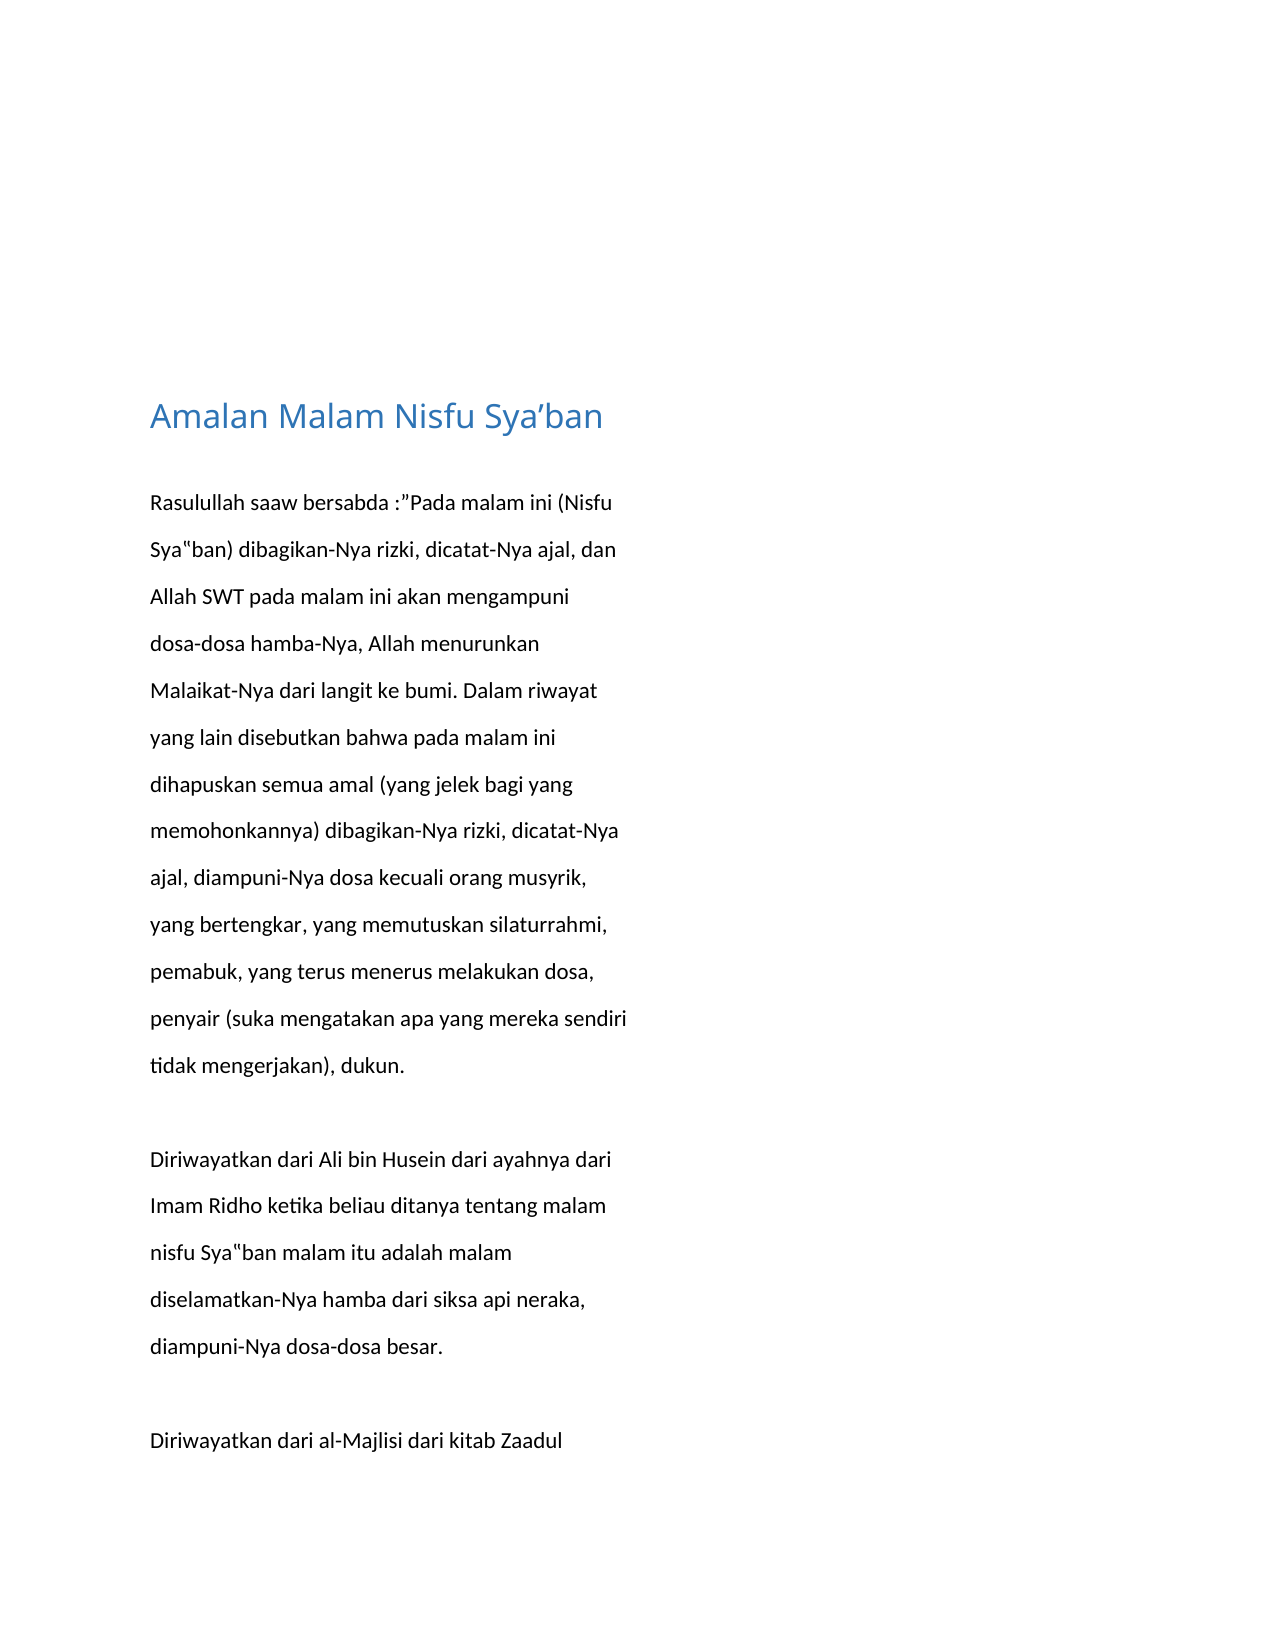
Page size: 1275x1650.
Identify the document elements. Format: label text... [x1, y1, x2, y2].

text Sya‟ban) dibagikan-Nya rizki, dicatat-Nya ajal, dan [150, 535, 1125, 563]
text Allah SWT pada malam ini akan mengampuni [150, 582, 1125, 610]
text nisfu Sya‟ban malam itu adalah malam [150, 1238, 1125, 1267]
text Malaikat-Nya dari langit ke bumi. Dalam riwayat [150, 676, 1125, 704]
text memohonkannya) dibagikan-Nya rizki, dicatat-Nya [150, 817, 1125, 845]
text diselamatkan-Nya hamba dari siksa api neraka, [150, 1285, 1125, 1313]
text yang bertengkar, yang memutuskan silaturrahmi, [150, 910, 1125, 938]
text dosa-dosa hamba-Nya, Allah menurunkan [150, 629, 1125, 657]
text Diriwayatkan dari Ali bin Husein dari ayahnya dari [150, 1145, 1125, 1173]
text diampuni-Nya dosa-dosa besar. [150, 1332, 1125, 1360]
subtitle Amalan Malam Nisfu Sya’ban [150, 393, 1125, 438]
text pemabuk, yang terus menerus melakukan dosa, [150, 957, 1125, 985]
text ajal, diampuni-Nya dosa kecuali orang musyrik, [150, 863, 1125, 892]
text tidak mengerjakan), dukun. [150, 1051, 1125, 1079]
text Diriwayatkan dari al-Majlisi dari kitab Zaadul [150, 1426, 1125, 1454]
text penyair (suka mengatakan apa yang mereka sendiri [150, 1004, 1125, 1032]
text Imam Ridho ketika beliau ditanya tentang malam [150, 1192, 1125, 1220]
text yang lain disebutkan bahwa pada malam ini [150, 723, 1125, 751]
text dihapuskan semua amal (yang jelek bagi yang [150, 770, 1125, 798]
text Rasulullah saaw bersabda :”Pada malam ini (Nisfu [150, 488, 1125, 517]
